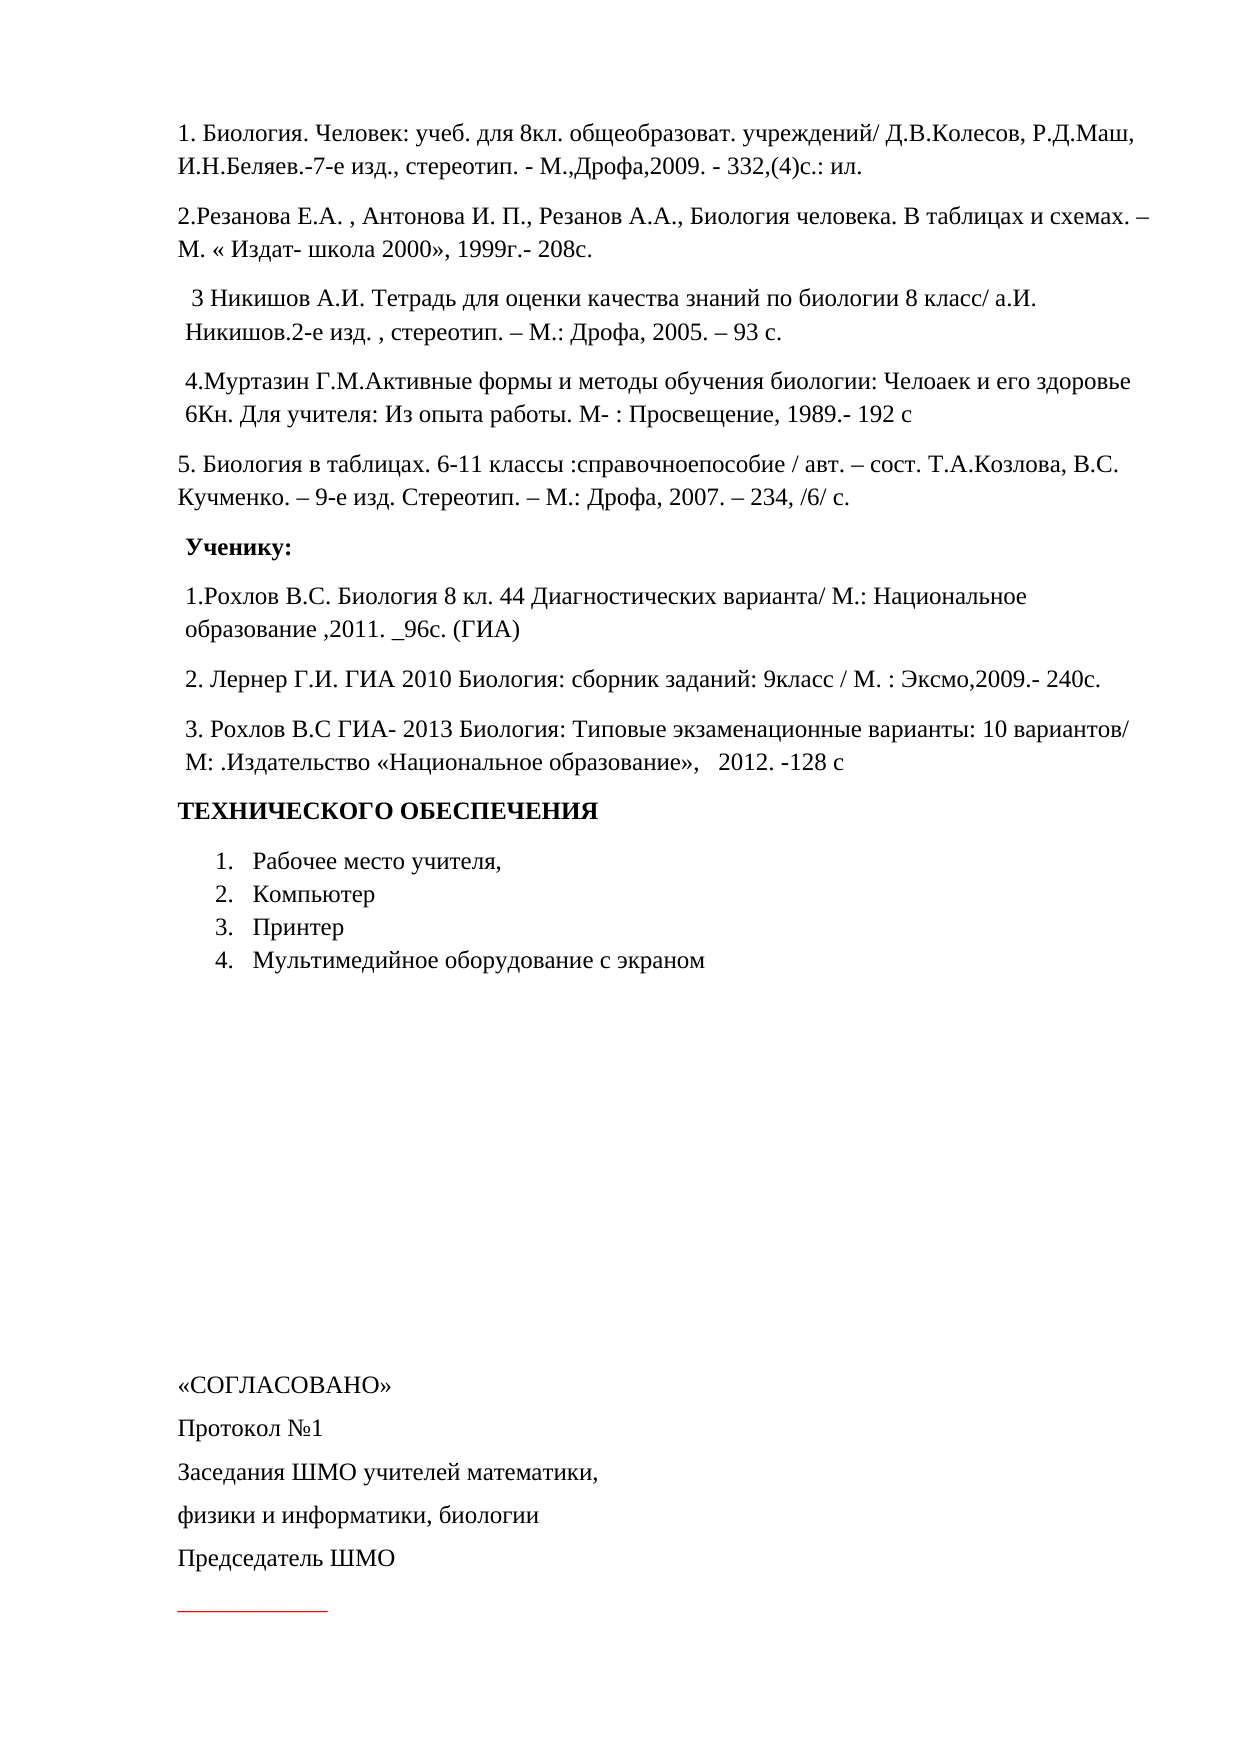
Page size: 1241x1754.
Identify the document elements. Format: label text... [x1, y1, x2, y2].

text ТЕХНИЧЕСКОГО ОБЕСПЕЧЕНИЯ [177, 796, 1152, 825]
text Ученику: [185, 532, 1152, 560]
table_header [166, 1370, 664, 1628]
text 3 Никишов А.И. Тетрадь для оценки качества знаний по биологии 8 класс/ а.И. Никишов.2-е изд. , стереотип. – М.: Дрофа, 2005. – 93 с. [185, 283, 1152, 345]
text 1.Рохлов В.С. Биология 8 кл. 44 Диагностических варианта/ М.: Национальное образование ,2011. _96с. (ГИА) [185, 581, 1152, 643]
text 3. Рохлов В.С ГИА- 2013 Биология: Типовые экзаменационные варианты: 10 вариантов/ М: .Издательство «Национальное образование», 2012. -128 с [185, 714, 1152, 776]
list Рабочее место учителя, [215, 846, 1152, 875]
list Принтер [215, 912, 1152, 941]
text 5. Биология в таблицах. 6-11 классы :справочноепособие / авт. – сост. Т.А.Козлова, В.С. Кучменко. – 9-е изд. Стереотип. – М.: Дрофа, 2007. – 234, /6/ с. [177, 449, 1152, 511]
text 4.Муртазин Г.М.Активные формы и методы обучения биологии: Челоаек и его здоровье 6Кн. Для учителя: Из опыта работы. М- : Просвещение, 1989.- 192 с [185, 366, 1152, 428]
list Компьютер [215, 879, 1152, 908]
text 1. Биология. Человек: учеб. для 8кл. общеобразоват. учреждений/ Д.В.Колесов, Р.Д.Маш, И.Н.Беляев.-7-е изд., стереотип. - М.,Дрофа,2009. - 332,(4)с.: ил. [177, 118, 1152, 180]
text 2.Резанова Е.А. , Антонова И. П., Резанов А.А., Биология человека. В таблицах и схемах. – М. « Издат- школа 2000», 1999г.- 208с. [177, 201, 1152, 263]
list Мультимедийное оборудование с экраном [215, 945, 1152, 974]
text 2. Лернер Г.И. ГИА 2010 Биология: сборник заданий: 9класс / М. : Эксмо,2009.- 240с. [185, 664, 1152, 693]
